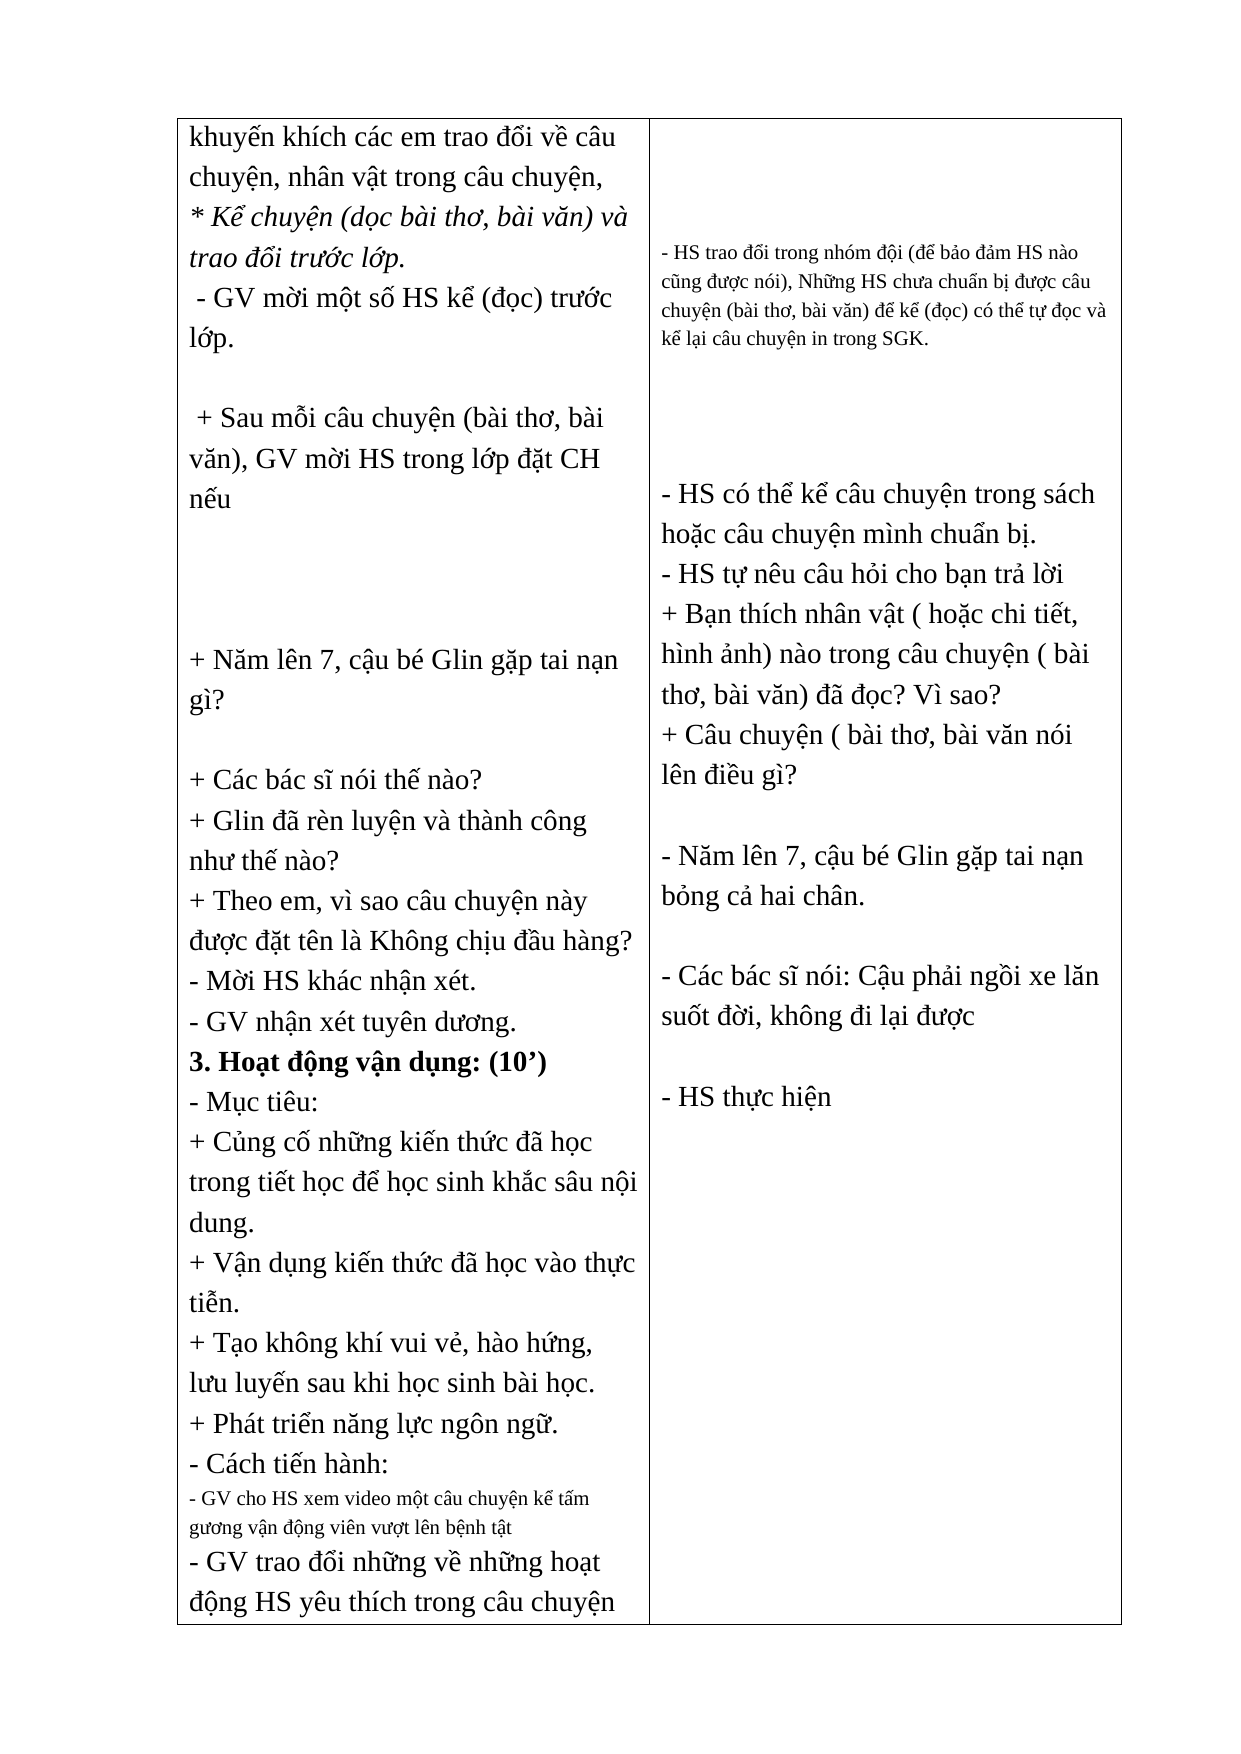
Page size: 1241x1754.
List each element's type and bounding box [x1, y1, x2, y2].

table_cell [178, 119, 649, 1624]
table_cell [650, 119, 1121, 1624]
